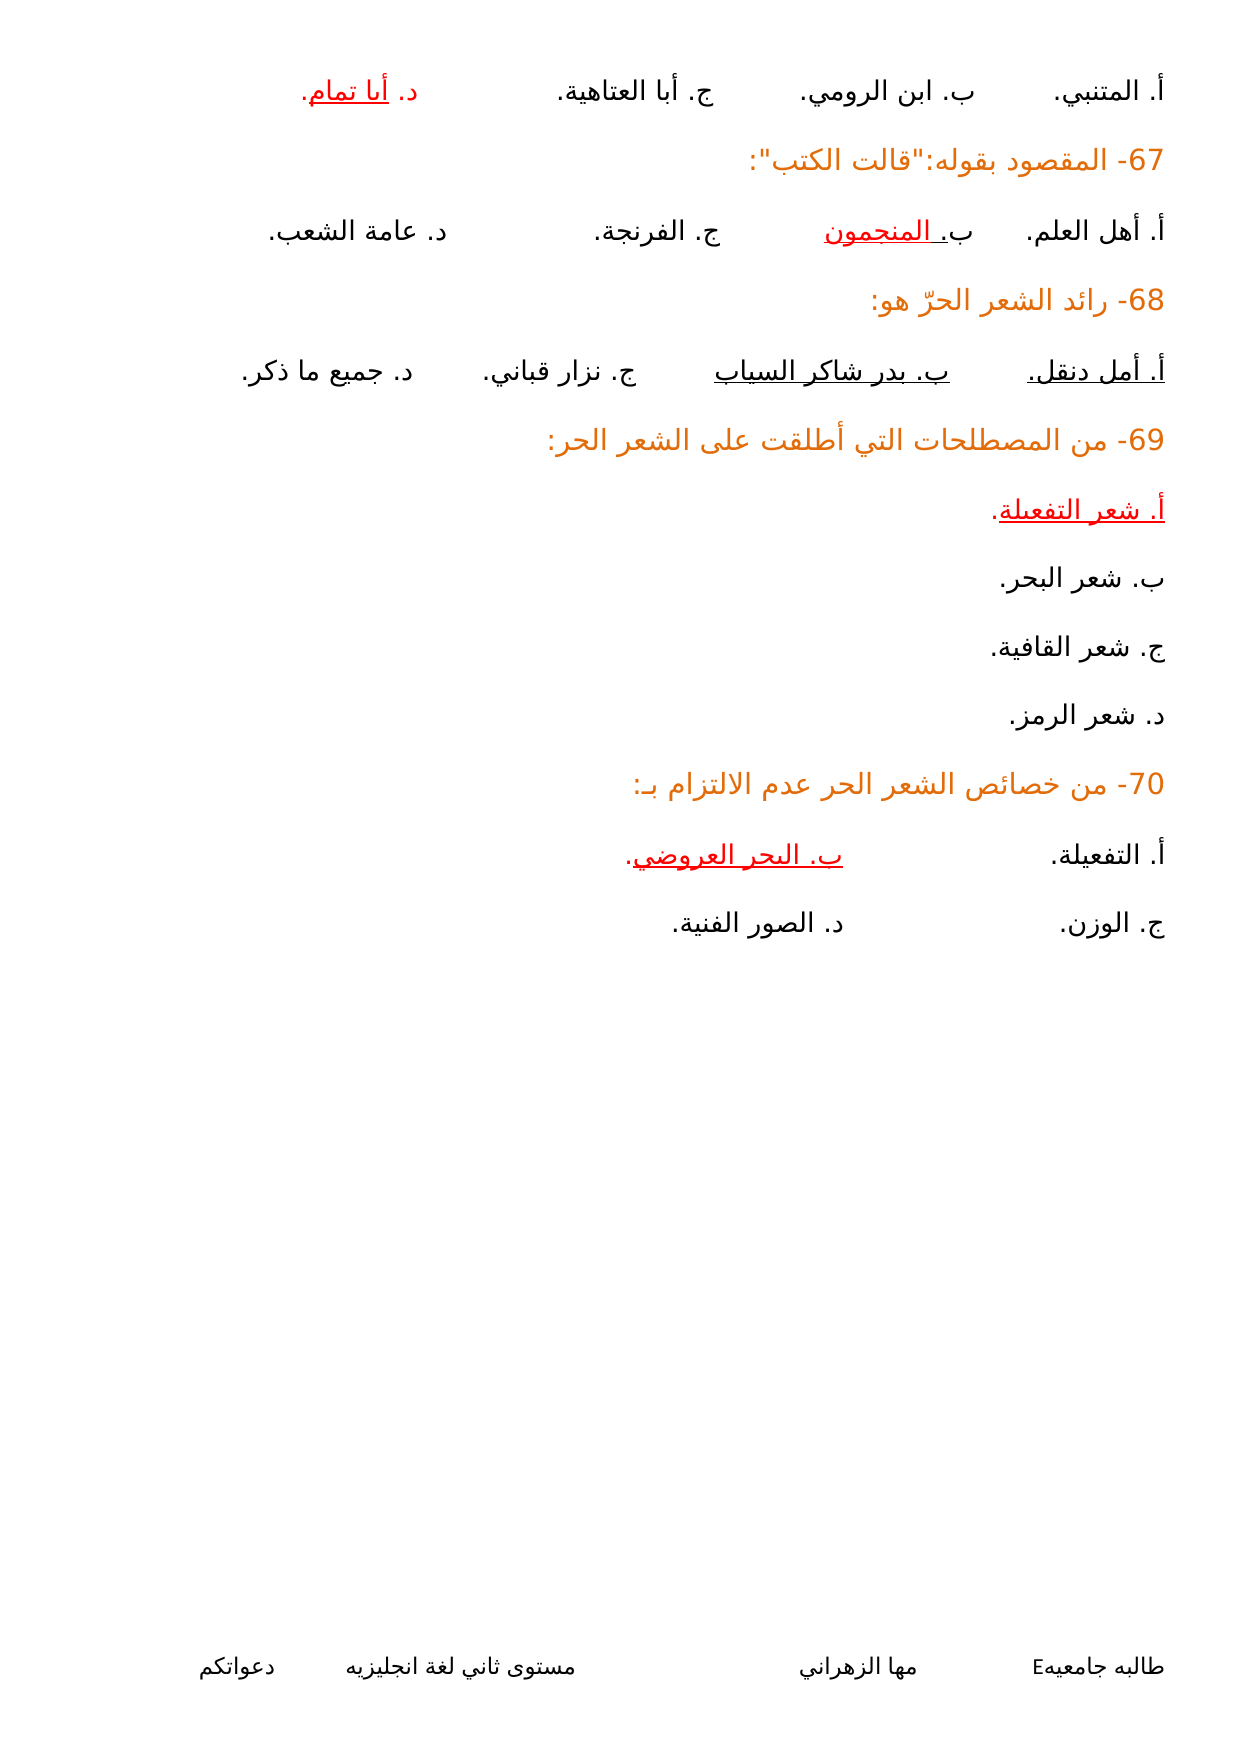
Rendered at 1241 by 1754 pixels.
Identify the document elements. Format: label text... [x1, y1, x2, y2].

text أ. شعر التفعيلة. [75, 495, 1165, 526]
text 69- من المصطلحات التي أطلقت على الشعر الحر: [75, 423, 1165, 457]
text ج. شعر القافية. [75, 631, 1165, 662]
text أ. المتنبي. ب. ابن الرومي. ج. أبا العتاهية. د. أبا تمام. [75, 75, 1165, 107]
text 67- المقصود بقوله:"قالت الكتب": [75, 143, 1165, 177]
text أ. أمل دنقل. ب. بدر شاكر السياب ج. نزار قباني. د. جميع ما ذكر. [75, 355, 1165, 386]
text 68- رائد الشعر الحرّ هو: [75, 283, 1165, 317]
text ب. شعر البحر. [75, 563, 1165, 594]
text 70- من خصائص الشعر الحر عدم الالتزام بـ: [75, 767, 1165, 801]
text ج. الوزن. د. الصور الفنية. [75, 907, 1165, 939]
text أ. التفعيلة. ب. البحر العروضي. [75, 839, 1165, 871]
text أ. أهل العلم. ب. المنجمون ج. الفرنجة. د. عامة الشعب. [75, 215, 1165, 246]
text د. شعر الرمز. [75, 699, 1165, 731]
